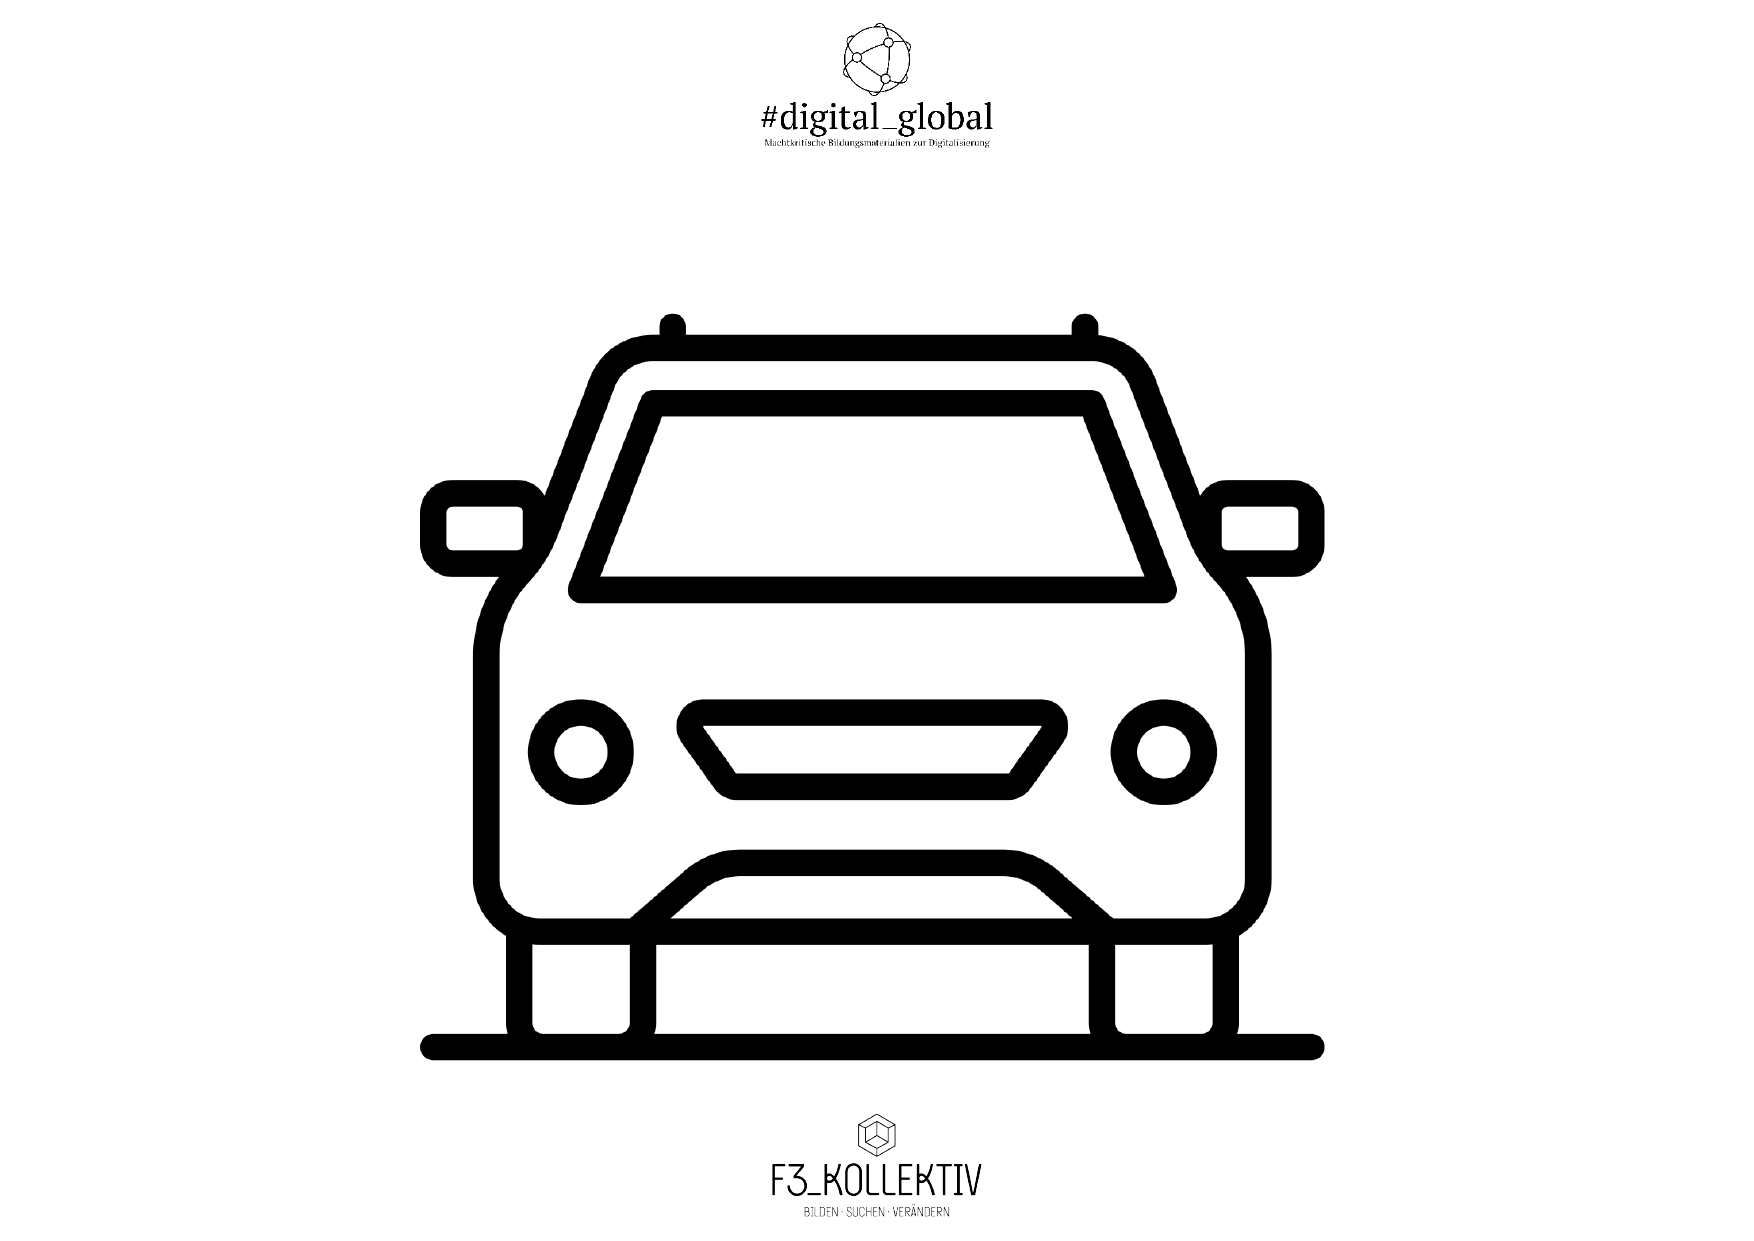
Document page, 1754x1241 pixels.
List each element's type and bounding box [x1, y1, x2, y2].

picture [396, 211, 1348, 1223]
picture [754, 16, 999, 154]
